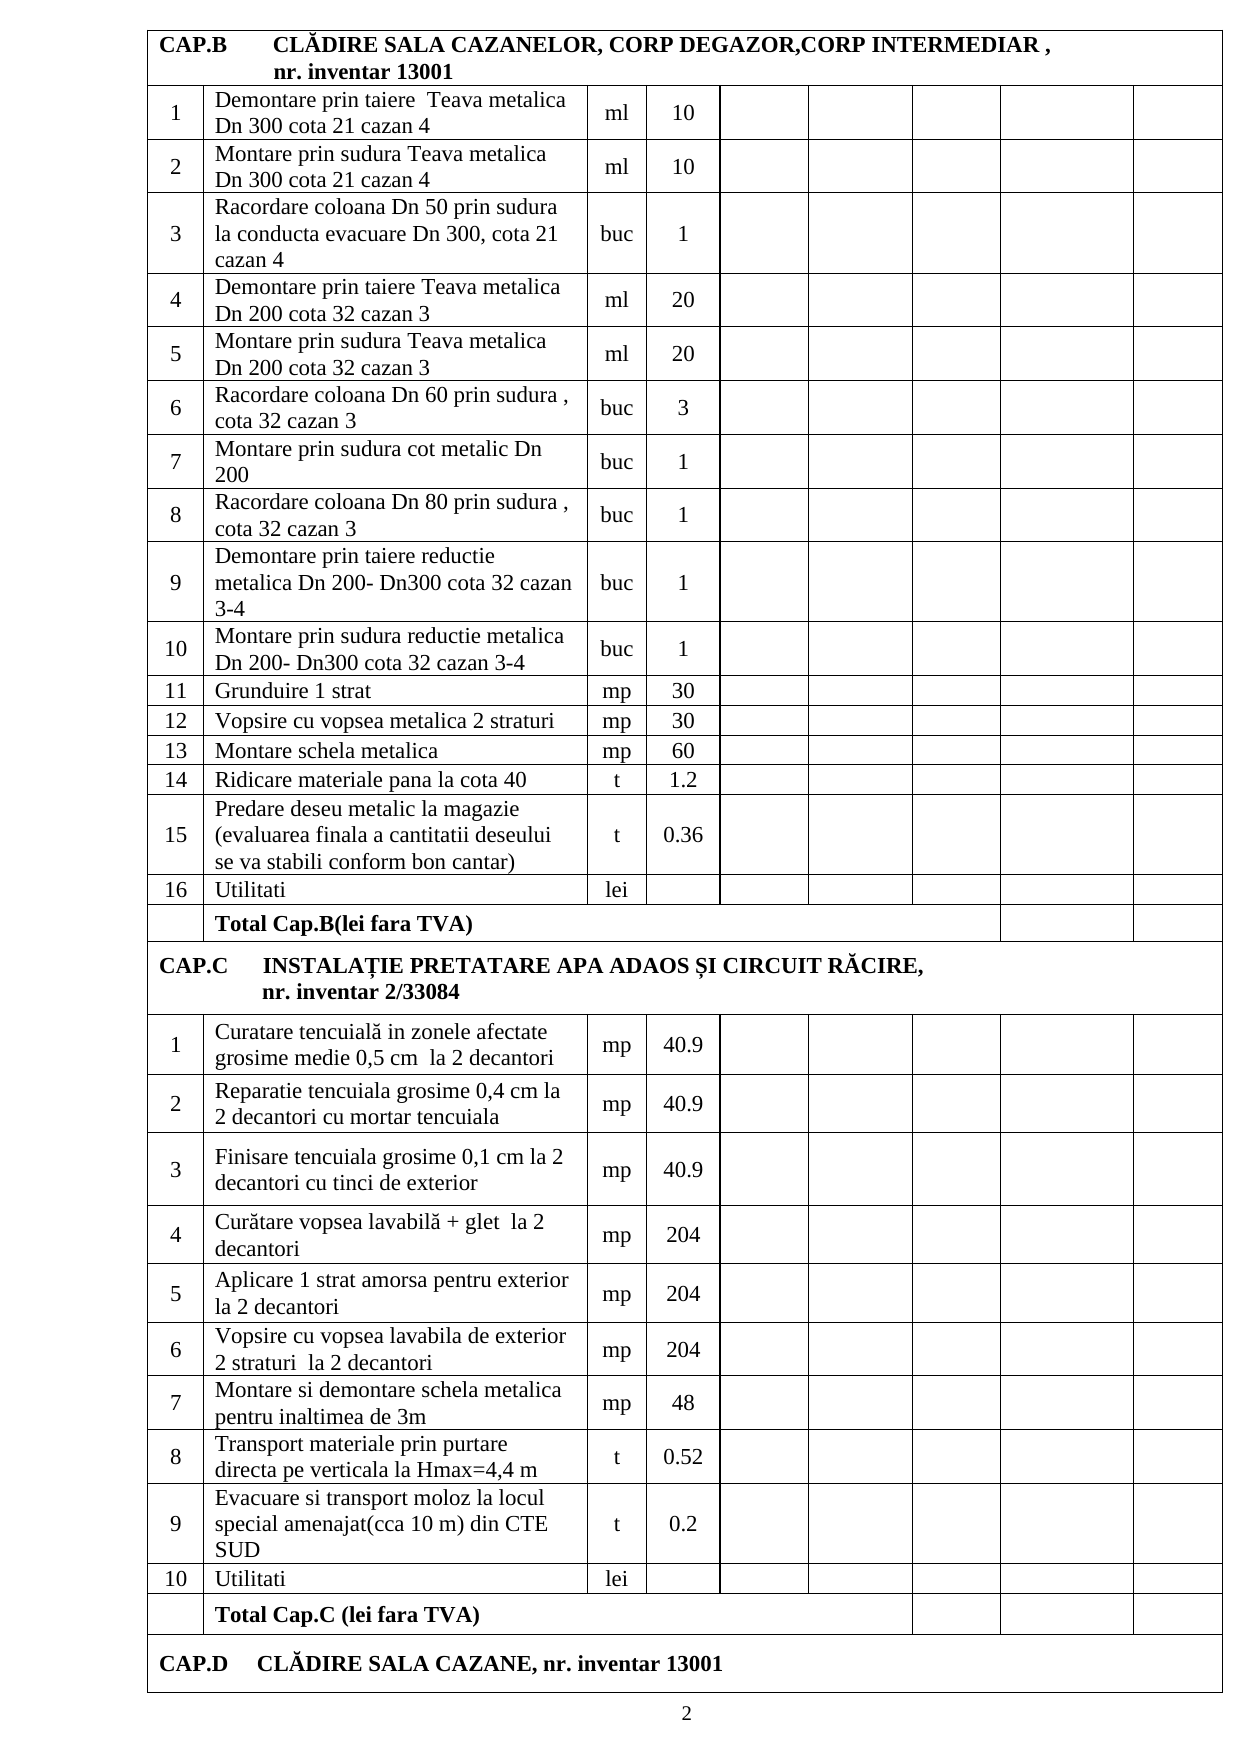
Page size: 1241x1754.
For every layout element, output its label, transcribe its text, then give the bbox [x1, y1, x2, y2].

table_cell [721, 86, 808, 138]
table_cell [913, 193, 1000, 272]
table_cell Total Cap.B(lei fara TVA) [204, 905, 1000, 941]
table_cell [809, 795, 912, 874]
table_cell [1001, 435, 1133, 487]
table_cell 40.9 [647, 1133, 719, 1205]
table_cell Finisare tencuiala grosime 0,1 cm la 2 decantori cu tinci de exterior [204, 1133, 587, 1205]
table_cell [809, 875, 912, 904]
table_cell [1134, 1323, 1222, 1375]
table_cell [1134, 622, 1222, 675]
table_cell [1134, 795, 1222, 874]
table_cell mp [588, 1075, 646, 1132]
table_cell [1001, 542, 1133, 621]
table_cell [913, 795, 1000, 874]
table_cell [913, 706, 1000, 734]
table_cell [809, 1206, 912, 1263]
table_cell [913, 736, 1000, 764]
table_cell [1001, 622, 1133, 675]
table_cell [913, 1133, 1000, 1205]
table_cell mp [588, 1323, 646, 1375]
table_cell [1134, 1075, 1222, 1132]
table_cell [148, 1594, 203, 1634]
table_cell lei [588, 875, 646, 904]
table_cell [809, 736, 912, 764]
table_cell 3 [148, 193, 203, 272]
table_cell 7 [148, 435, 203, 487]
table_cell 1 [647, 622, 719, 675]
table_cell 7 [148, 1376, 203, 1429]
table_cell [913, 140, 1000, 192]
table_cell [913, 875, 1000, 904]
table_cell 1 [647, 435, 719, 487]
table_cell [809, 327, 912, 380]
table_cell [809, 381, 912, 434]
table_cell [1001, 1564, 1133, 1593]
table_cell [809, 489, 912, 541]
table_cell 10 [148, 1564, 203, 1593]
table_cell [913, 1594, 1000, 1634]
table_cell [721, 1075, 808, 1132]
table_cell 60 [647, 736, 719, 764]
table_cell 20 [647, 327, 719, 380]
table_cell [809, 1323, 912, 1375]
table_cell [1001, 327, 1133, 380]
table_cell Demontare prin taiere Teava metalica Dn 200 cota 32 cazan 3 [204, 274, 587, 326]
table_cell [1134, 1484, 1222, 1563]
table_cell 11 [148, 676, 203, 705]
table_cell mp [588, 1015, 646, 1073]
table_cell [721, 795, 808, 874]
table_cell 14 [148, 765, 203, 794]
table_cell ml [588, 327, 646, 380]
table_cell [1001, 1206, 1133, 1263]
table_cell CAP.C INSTALAȚIE PRETATARE APA ADAOS ȘI CIRCUIT RĂCIRE, nr. inventar 2/33084 [148, 942, 1222, 1014]
table_cell 4 [148, 1206, 203, 1263]
table_cell [1134, 1264, 1222, 1322]
table_cell 30 [647, 676, 719, 705]
table_cell mp [588, 736, 646, 764]
table_cell Aplicare 1 strat amorsa pentru exterior la 2 decantori [204, 1264, 587, 1322]
table_cell Utilitati [204, 875, 587, 904]
table_cell 40.9 [647, 1075, 719, 1132]
table_cell [1134, 435, 1222, 487]
table_cell 10 [647, 86, 719, 138]
table_cell 204 [647, 1264, 719, 1322]
table_cell [721, 381, 808, 434]
table_cell [1134, 706, 1222, 734]
table_cell [721, 274, 808, 326]
table_cell buc [588, 542, 646, 621]
table_cell mp [588, 1264, 646, 1322]
table_cell ml [588, 274, 646, 326]
table_cell 0.2 [647, 1484, 719, 1563]
table_cell ml [588, 140, 646, 192]
table_cell Utilitati [204, 1564, 587, 1593]
table_cell 1 [647, 489, 719, 541]
table_cell [721, 1564, 808, 1593]
table_cell 0.36 [647, 795, 719, 874]
table_cell [1134, 274, 1222, 326]
table_cell [809, 676, 912, 705]
table_cell [809, 1264, 912, 1322]
table_cell Racordare coloana Dn 60 prin sudura , cota 32 cazan 3 [204, 381, 587, 434]
table_cell [721, 435, 808, 487]
table_cell [913, 435, 1000, 487]
table_cell [913, 1323, 1000, 1375]
table_cell t [588, 1484, 646, 1563]
table_cell Montare prin sudura cot metalic Dn 200 [204, 435, 587, 487]
table_cell 6 [148, 381, 203, 434]
table_cell Montare schela metalica [204, 736, 587, 764]
table_cell [721, 676, 808, 705]
table_cell 8 [148, 1430, 203, 1483]
table_cell buc [588, 622, 646, 675]
table_cell [1001, 1075, 1133, 1132]
table_cell [913, 1484, 1000, 1563]
table_cell [721, 1133, 808, 1205]
table_cell 12 [148, 706, 203, 734]
table_cell [721, 1484, 808, 1563]
table_cell [721, 1206, 808, 1263]
table_cell 6 [148, 1323, 203, 1375]
table_cell [1001, 489, 1133, 541]
table_cell [148, 905, 203, 941]
table_cell 1 [148, 86, 203, 138]
table_cell [1001, 381, 1133, 434]
table_cell 204 [647, 1323, 719, 1375]
table_cell mp [588, 1376, 646, 1429]
table_cell t [588, 795, 646, 874]
table_cell [809, 1430, 912, 1483]
table_cell [1134, 489, 1222, 541]
table_cell [809, 765, 912, 794]
table_cell [913, 1015, 1000, 1073]
table_cell 1 [148, 1015, 203, 1073]
table_cell 204 [647, 1206, 719, 1263]
table_cell Vopsire cu vopsea metalica 2 straturi [204, 706, 587, 734]
table_cell 1 [647, 542, 719, 621]
table_cell [1134, 676, 1222, 705]
table_cell [809, 140, 912, 192]
table_cell [809, 193, 912, 272]
table_cell [913, 676, 1000, 705]
table_cell Grunduire 1 strat [204, 676, 587, 705]
table_cell [721, 140, 808, 192]
table_cell [1134, 1564, 1222, 1593]
table_cell [1134, 1015, 1222, 1073]
table_cell CAP.D CLĂDIRE SALA CAZANE, nr. inventar 13001 [148, 1635, 1222, 1692]
table_cell buc [588, 435, 646, 487]
table_cell [809, 706, 912, 734]
table_cell 48 [647, 1376, 719, 1429]
table_cell [809, 622, 912, 675]
table_cell [913, 274, 1000, 326]
table_cell Predare deseu metalic la magazie (evaluarea finala a cantitatii deseului se va stabili conform bon cantar) [204, 795, 587, 874]
table_cell [1001, 676, 1133, 705]
table_cell [1001, 274, 1133, 326]
table_cell [1134, 1594, 1222, 1634]
table_cell [647, 1564, 719, 1593]
table_cell [1001, 736, 1133, 764]
table_cell [913, 1075, 1000, 1132]
table_cell [913, 86, 1000, 138]
table_cell [913, 542, 1000, 621]
table_cell 13 [148, 736, 203, 764]
table_cell [913, 1264, 1000, 1322]
table_cell [721, 1015, 808, 1073]
table_cell [809, 1564, 912, 1593]
table_cell 5 [148, 327, 203, 380]
table_cell mp [588, 706, 646, 734]
table_cell [1134, 327, 1222, 380]
table_cell CAP.B CLĂDIRE SALA CAZANELOR, CORP DEGAZOR,CORP INTERMEDIAR , nr. inventar 13001 [148, 31, 1222, 85]
table_cell Evacuare si transport moloz la locul special amenajat(cca 10 m) din CTE SUD [204, 1484, 587, 1563]
table_cell 9 [148, 1484, 203, 1563]
table_cell t [588, 1430, 646, 1483]
table_cell [721, 765, 808, 794]
table_cell 10 [647, 140, 719, 192]
table_cell [1001, 905, 1133, 941]
table_cell lei [588, 1564, 646, 1593]
table_cell [721, 327, 808, 380]
table_cell mp [588, 1206, 646, 1263]
table_cell 20 [647, 274, 719, 326]
table_cell Vopsire cu vopsea lavabila de exterior 2 straturi la 2 decantori [204, 1323, 587, 1375]
table_cell [1001, 1015, 1133, 1073]
table_cell Demontare prin taiere Teava metalica Dn 300 cota 21 cazan 4 [204, 86, 587, 138]
table_cell [913, 765, 1000, 794]
table_cell [1134, 1206, 1222, 1263]
table_cell 16 [148, 875, 203, 904]
table_cell [1001, 1430, 1133, 1483]
table_cell [809, 1484, 912, 1563]
table_cell [913, 1376, 1000, 1429]
table_cell Reparatie tencuiala grosime 0,4 cm la 2 decantori cu mortar tencuiala [204, 1075, 587, 1132]
table_cell [809, 86, 912, 138]
table_cell [1001, 1594, 1133, 1634]
table_cell buc [588, 489, 646, 541]
table_cell [1001, 1376, 1133, 1429]
table_cell [1134, 140, 1222, 192]
table_cell [721, 1376, 808, 1429]
table_cell [913, 489, 1000, 541]
table_cell [1001, 140, 1133, 192]
table_cell Curatare tencuială in zonele afectate grosime medie 0,5 cm la 2 decantori [204, 1015, 587, 1073]
table_cell 1 [647, 193, 719, 272]
table_cell [1134, 193, 1222, 272]
table_cell Montare prin sudura Teava metalica Dn 300 cota 21 cazan 4 [204, 140, 587, 192]
table_cell Curătare vopsea lavabilă + glet la 2 decantori [204, 1206, 587, 1263]
table_cell [721, 706, 808, 734]
table_cell 15 [148, 795, 203, 874]
table_cell [721, 622, 808, 675]
table_cell [721, 1430, 808, 1483]
table_cell Transport materiale prin purtare directa pe verticala la Hmax=4,4 m [204, 1430, 587, 1483]
table_cell Montare prin sudura reductie metalica Dn 200- Dn300 cota 32 cazan 3-4 [204, 622, 587, 675]
table_cell [1134, 736, 1222, 764]
table_cell [1001, 1133, 1133, 1205]
table_cell [809, 1015, 912, 1073]
table_cell 1.2 [647, 765, 719, 794]
table_cell [913, 327, 1000, 380]
table_cell [721, 542, 808, 621]
table_cell Racordare coloana Dn 50 prin sudura la conducta evacuare Dn 300, cota 21 cazan 4 [204, 193, 587, 272]
table_cell [913, 1206, 1000, 1263]
table_cell [1001, 706, 1133, 734]
table_cell Montare prin sudura Teava metalica Dn 200 cota 32 cazan 3 [204, 327, 587, 380]
table_cell 4 [148, 274, 203, 326]
table_cell [1134, 765, 1222, 794]
table_cell [1134, 1430, 1222, 1483]
table_cell [1001, 795, 1133, 874]
table_cell 9 [148, 542, 203, 621]
table_cell Ridicare materiale pana la cota 40 [204, 765, 587, 794]
table_cell [1134, 905, 1222, 941]
table_cell [721, 193, 808, 272]
table_cell Demontare prin taiere reductie metalica Dn 200- Dn300 cota 32 cazan 3-4 [204, 542, 587, 621]
table_cell [913, 622, 1000, 675]
table_cell [1134, 542, 1222, 621]
table_cell [721, 1323, 808, 1375]
table_cell Racordare coloana Dn 80 prin sudura , cota 32 cazan 3 [204, 489, 587, 541]
table_cell 3 [647, 381, 719, 434]
table_cell [1134, 86, 1222, 138]
table_cell [809, 542, 912, 621]
table_cell 2 [148, 140, 203, 192]
table_cell [913, 381, 1000, 434]
table_cell 0.52 [647, 1430, 719, 1483]
table_cell [721, 875, 808, 904]
table_cell [721, 489, 808, 541]
table_cell [809, 1376, 912, 1429]
table_cell [913, 1564, 1000, 1593]
table_cell [809, 274, 912, 326]
table_cell Total Cap.C (lei fara TVA) [204, 1594, 912, 1634]
table_cell Montare si demontare schela metalica pentru inaltimea de 3m [204, 1376, 587, 1429]
table_cell [1001, 1323, 1133, 1375]
table_cell [913, 1430, 1000, 1483]
table_cell [809, 435, 912, 487]
table_cell 40.9 [647, 1015, 719, 1073]
table_cell 10 [148, 622, 203, 675]
table_cell 30 [647, 706, 719, 734]
table_cell 3 [148, 1133, 203, 1205]
table_cell mp [588, 676, 646, 705]
table_cell [721, 1264, 808, 1322]
table_cell [1001, 1484, 1133, 1563]
table_cell 8 [148, 489, 203, 541]
table_cell [1134, 1133, 1222, 1205]
table_cell [1134, 1376, 1222, 1429]
table_cell mp [588, 1133, 646, 1205]
table_cell [1001, 875, 1133, 904]
table_cell buc [588, 381, 646, 434]
table_cell buc [588, 193, 646, 272]
table_cell ml [588, 86, 646, 138]
table_cell [809, 1075, 912, 1132]
table_cell 2 [148, 1075, 203, 1132]
table_cell [721, 736, 808, 764]
table_cell [1134, 381, 1222, 434]
table_cell [809, 1133, 912, 1205]
table_cell 5 [148, 1264, 203, 1322]
table_cell [1001, 193, 1133, 272]
table_cell [1001, 765, 1133, 794]
table_cell [647, 875, 719, 904]
table_cell t [588, 765, 646, 794]
table_cell [1001, 86, 1133, 138]
table_cell [1134, 875, 1222, 904]
table_cell [1001, 1264, 1133, 1322]
